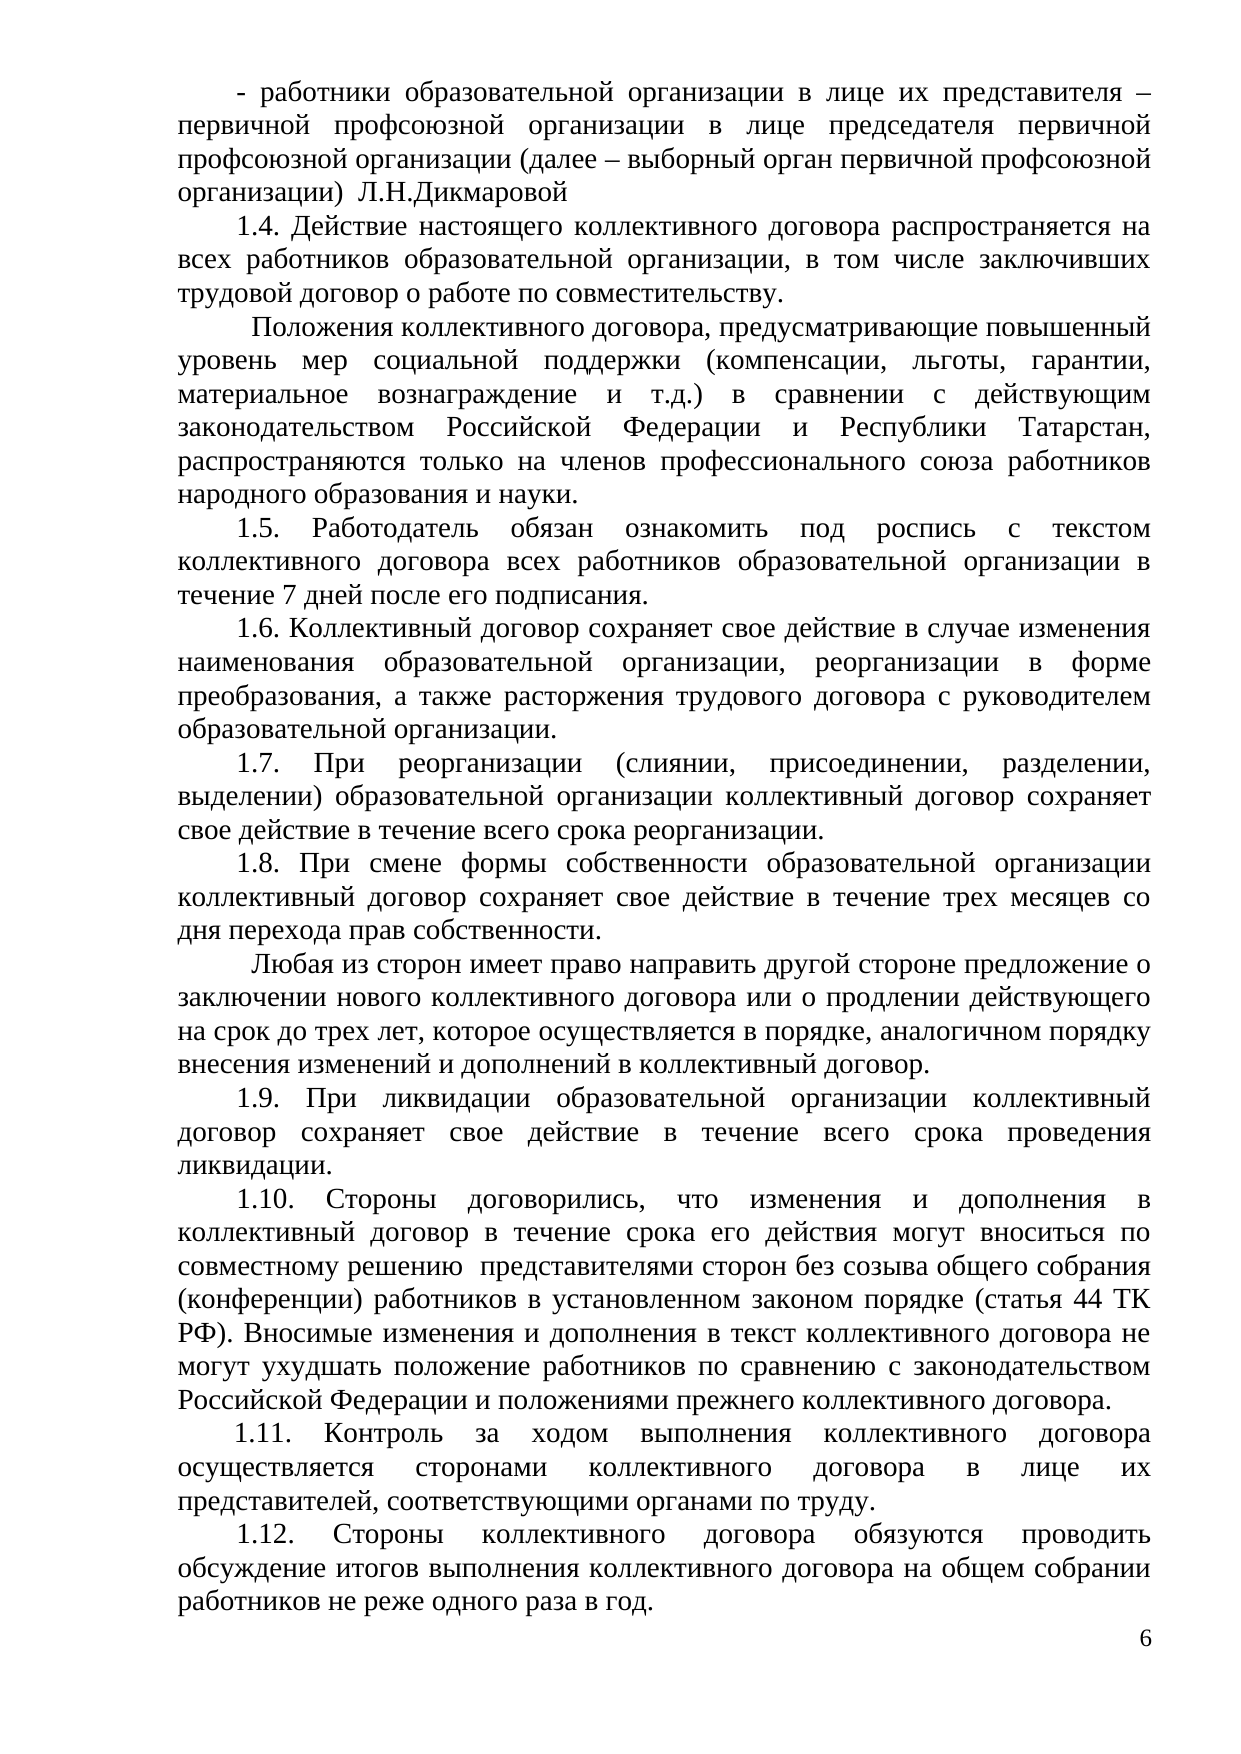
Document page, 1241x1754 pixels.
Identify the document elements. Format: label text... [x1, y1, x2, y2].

text 1.7. При реорганизации (слиянии, присоединении, разделении, выделении) образовательной организации коллективный договор сохраняет свое действие в течение всего срока реорганизации. [177, 745, 1152, 845]
text Положения коллективного договора, предусматривающие повышенный уровень мер социальной поддержки (компенсации, льготы, гарантии, материальное вознаграждение и т.д.) в сравнении с действующим законодательством Российской Федерации и Республики Татарстан, распространяются только на членов профессионального союза работников народного образования и науки. [177, 309, 1152, 510]
text 1.9. При ликвидации образовательной организации коллективный договор сохраняет свое действие в течение всего срока проведения ликвидации. [177, 1080, 1152, 1181]
text Любая из сторон имеет право направить другой стороне предложение о заключении нового коллективного договора или о продлении действующего на срок до трех лет, которое осуществляется в порядке, аналогичном порядку внесения изменений и дополнений в коллективный договор. [177, 946, 1152, 1080]
text 1.4. Действие настоящего коллективного договора распространяется на всех работников образовательной организации, в том числе заключивших трудовой договор о работе по совместительству. [177, 208, 1152, 309]
text 1.6. Коллективный договор сохраняет свое действие в случае изменения наименования образовательной организации, реорганизации в форме преобразования, а также расторжения трудового договора с руководителем образовательной организации. [177, 611, 1152, 745]
text 1.12. Стороны коллективного договора обязуются проводить обсуждение итогов выполнения коллективного договора на общем собрании работников не реже одного раза в год. [177, 1516, 1152, 1617]
text 1.8. При смене формы собственности образовательной организации коллективный договор сохраняет свое действие в течение трех месяцев со дня перехода прав собственности. [177, 845, 1152, 946]
text - работники образовательной организации в лице их представителя – первичной профсоюзной организации в лице председателя первичной профсоюзной организации (далее – выборный орган первичной профсоюзной организации) Л.Н.Дикмаровой [177, 74, 1152, 208]
text 1.10. Стороны договорились, что изменения и дополнения в коллективный договор в течение срока его действия могут вноситься по совместному решению представителями сторон без созыва общего собрания (конференции) работников в установленном законом порядке (статья 44 ТК РФ). Вносимые изменения и дополнения в текст коллективного договора не могут ухудшать положение работников по сравнению с законодательством Российской Федерации и положениями прежнего коллективного договора. [177, 1181, 1152, 1416]
text 1.5. Работодатель обязан ознакомить под роспись с текстом коллективного договора всех работников образовательной организации в течение 7 дней после его подписания. [177, 510, 1152, 611]
text 1.11. Контроль за ходом выполнения коллективного договора осуществляется сторонами коллективного договора в лице их представителей, соответствующими органами по труду. [177, 1416, 1152, 1516]
